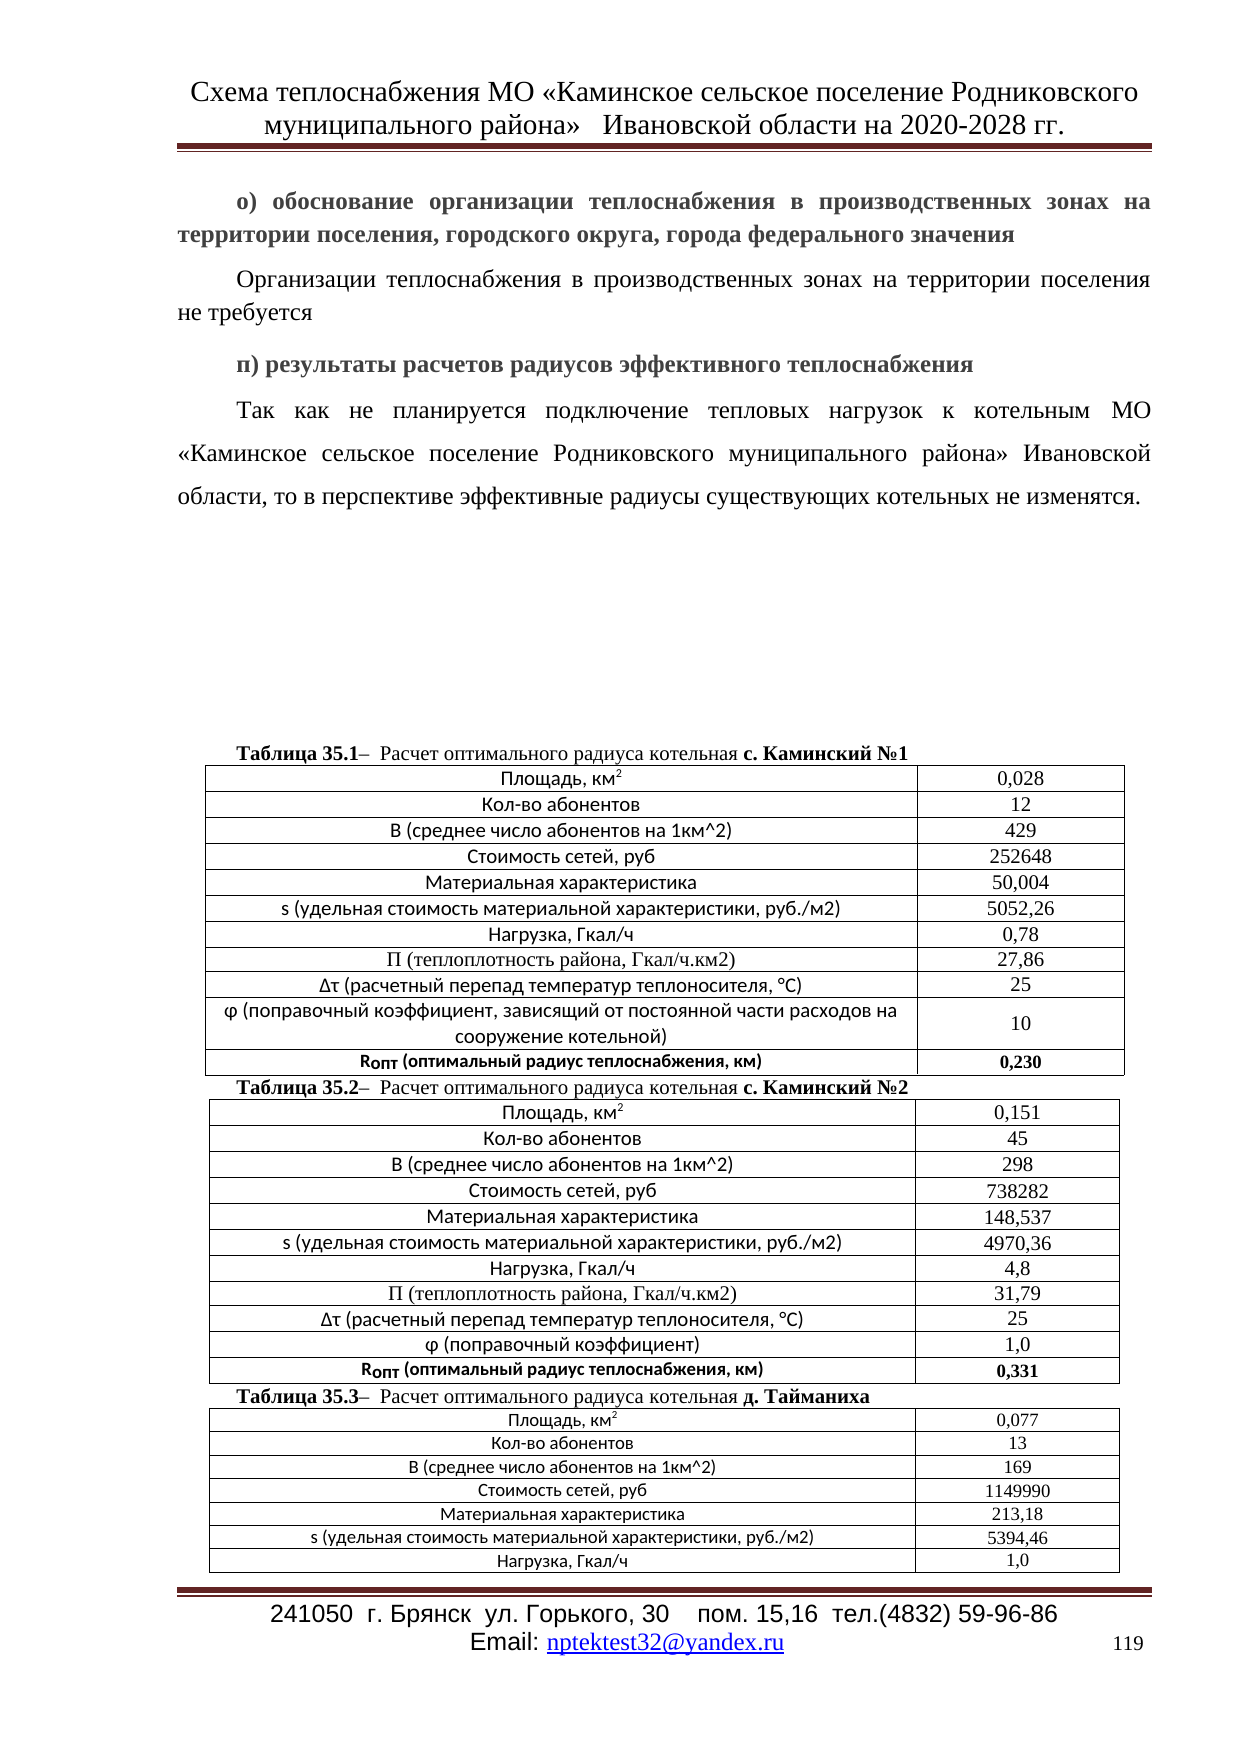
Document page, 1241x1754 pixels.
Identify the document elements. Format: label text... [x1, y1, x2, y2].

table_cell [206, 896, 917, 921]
text Так как не планируется подключение тепловых нагрузок к котельным МО «Каминское сельское поселение Родниковского муниципального района» Ивановской области, то в перспективе эффективные радиусы существующих котельных не изменятся. [177, 395, 1151, 510]
text Таблица 35.1– Расчет оптимального радиуса котельная с. Каминский №1 [177, 741, 1152, 765]
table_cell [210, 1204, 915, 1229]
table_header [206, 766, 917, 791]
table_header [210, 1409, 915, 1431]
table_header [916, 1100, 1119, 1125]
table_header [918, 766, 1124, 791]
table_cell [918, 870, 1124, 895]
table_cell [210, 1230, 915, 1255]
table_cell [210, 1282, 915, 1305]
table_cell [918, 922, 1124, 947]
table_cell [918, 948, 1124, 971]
list Организации теплоснабжения в производственных зонах на территории поселения не требуется [177, 264, 1152, 326]
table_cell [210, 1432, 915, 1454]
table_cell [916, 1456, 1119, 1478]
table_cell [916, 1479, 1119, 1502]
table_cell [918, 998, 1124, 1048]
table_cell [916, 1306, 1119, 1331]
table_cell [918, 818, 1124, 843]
subtitle п) результаты расчетов радиусов эффективного теплоснабжения [177, 349, 1152, 378]
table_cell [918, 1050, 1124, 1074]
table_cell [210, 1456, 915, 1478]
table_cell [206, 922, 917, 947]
text Таблица 35.3– Расчет оптимального радиуса котельная д. Тайманиха [177, 1383, 1152, 1408]
text Таблица 35.2– Расчет оптимального радиуса котельная с. Каминский №2 [177, 1075, 1152, 1099]
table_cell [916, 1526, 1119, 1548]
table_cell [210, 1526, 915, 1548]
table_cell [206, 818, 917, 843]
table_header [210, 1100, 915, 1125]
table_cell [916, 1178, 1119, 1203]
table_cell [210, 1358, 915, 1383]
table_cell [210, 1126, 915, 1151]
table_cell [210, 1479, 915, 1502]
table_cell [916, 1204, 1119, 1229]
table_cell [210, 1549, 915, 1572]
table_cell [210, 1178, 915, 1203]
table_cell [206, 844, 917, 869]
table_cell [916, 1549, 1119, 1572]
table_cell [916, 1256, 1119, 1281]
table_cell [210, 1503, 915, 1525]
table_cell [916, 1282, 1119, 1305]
subtitle о) обоснование организации теплоснабжения в производственных зонах на территории поселения, городского округа, города федерального значения [177, 186, 1152, 248]
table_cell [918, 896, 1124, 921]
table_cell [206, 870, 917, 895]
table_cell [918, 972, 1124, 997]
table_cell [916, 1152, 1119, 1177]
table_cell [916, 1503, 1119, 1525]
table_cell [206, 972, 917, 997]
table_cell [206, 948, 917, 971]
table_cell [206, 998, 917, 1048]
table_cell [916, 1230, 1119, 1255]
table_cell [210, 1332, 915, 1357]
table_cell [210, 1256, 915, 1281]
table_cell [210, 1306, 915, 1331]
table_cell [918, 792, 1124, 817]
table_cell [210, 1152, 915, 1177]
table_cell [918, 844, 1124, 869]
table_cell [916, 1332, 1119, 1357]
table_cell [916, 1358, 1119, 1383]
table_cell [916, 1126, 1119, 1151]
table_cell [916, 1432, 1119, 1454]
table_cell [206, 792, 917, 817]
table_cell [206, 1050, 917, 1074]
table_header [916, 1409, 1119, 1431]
